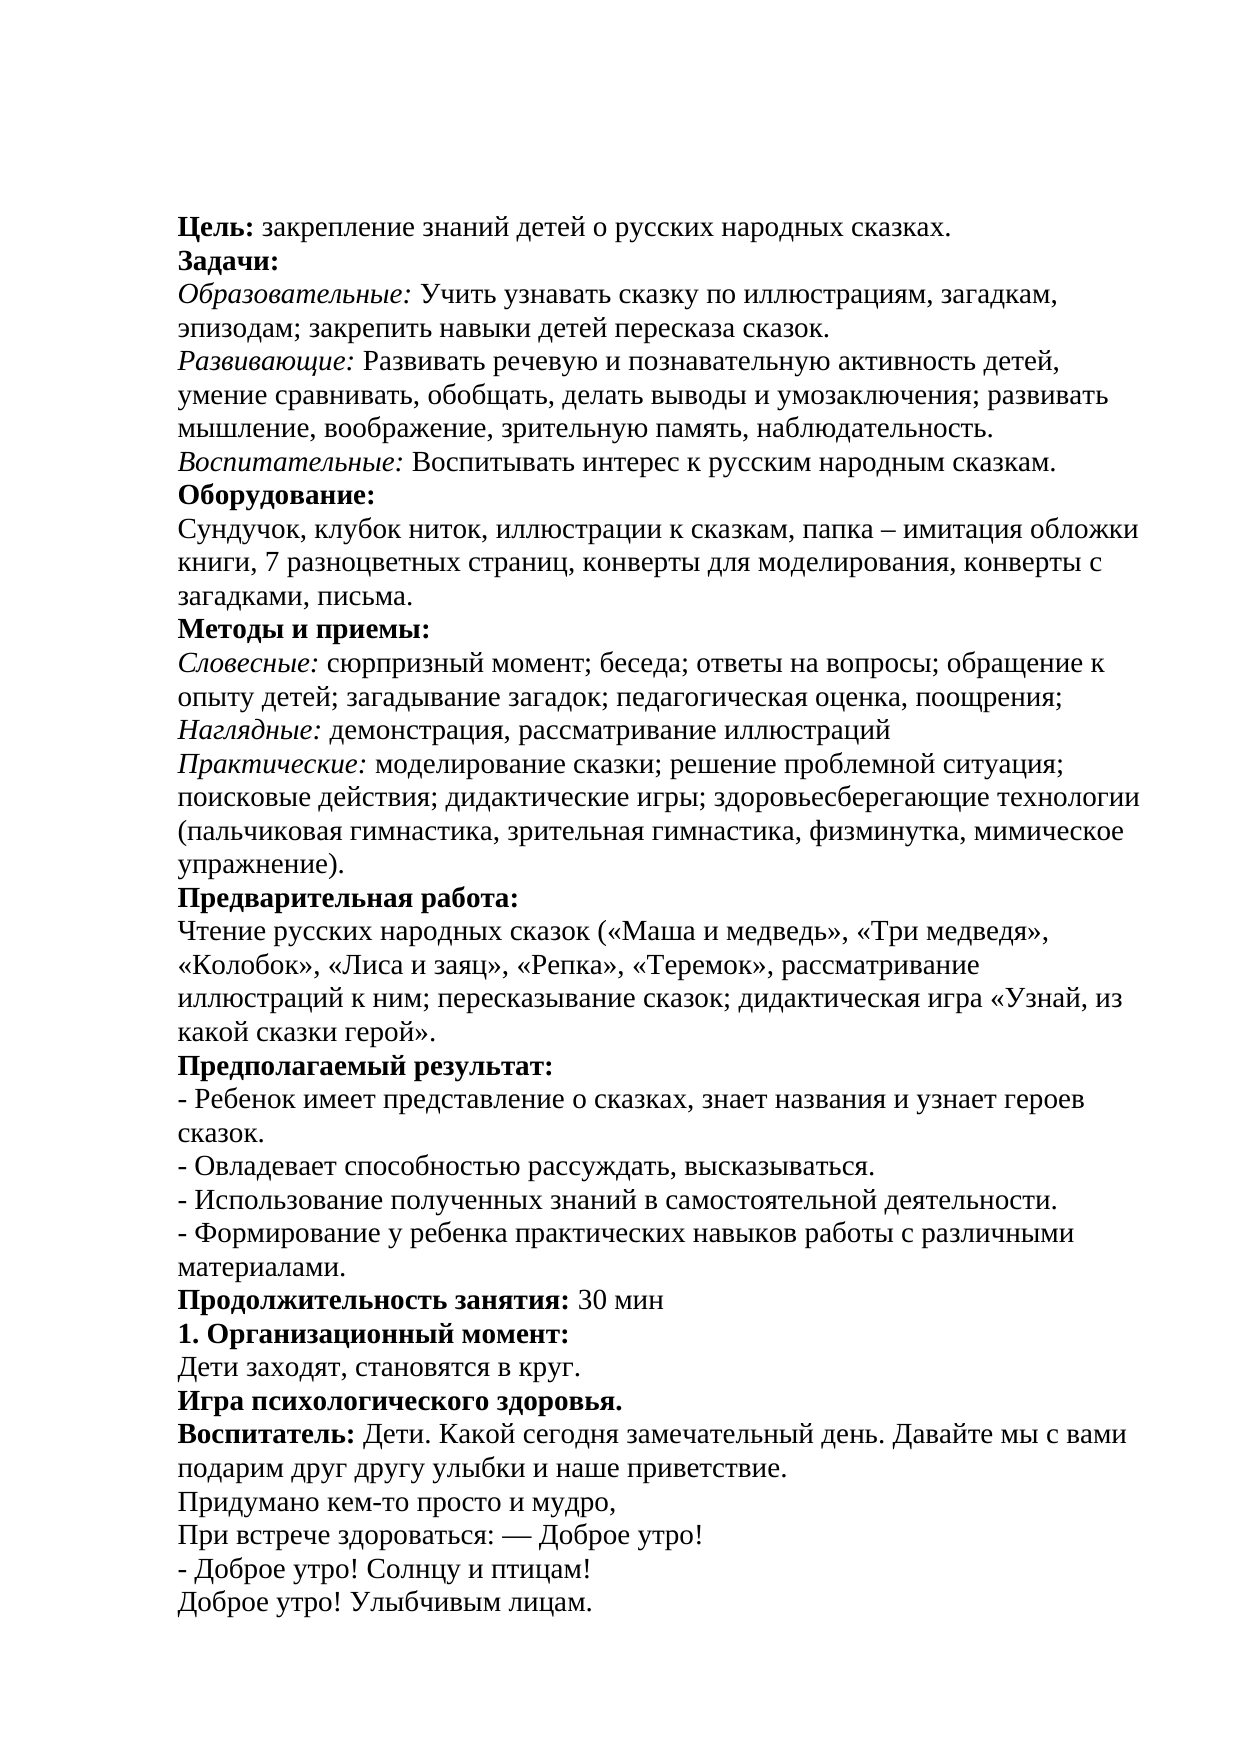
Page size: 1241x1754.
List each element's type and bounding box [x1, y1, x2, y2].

text [177, 209, 1152, 1618]
